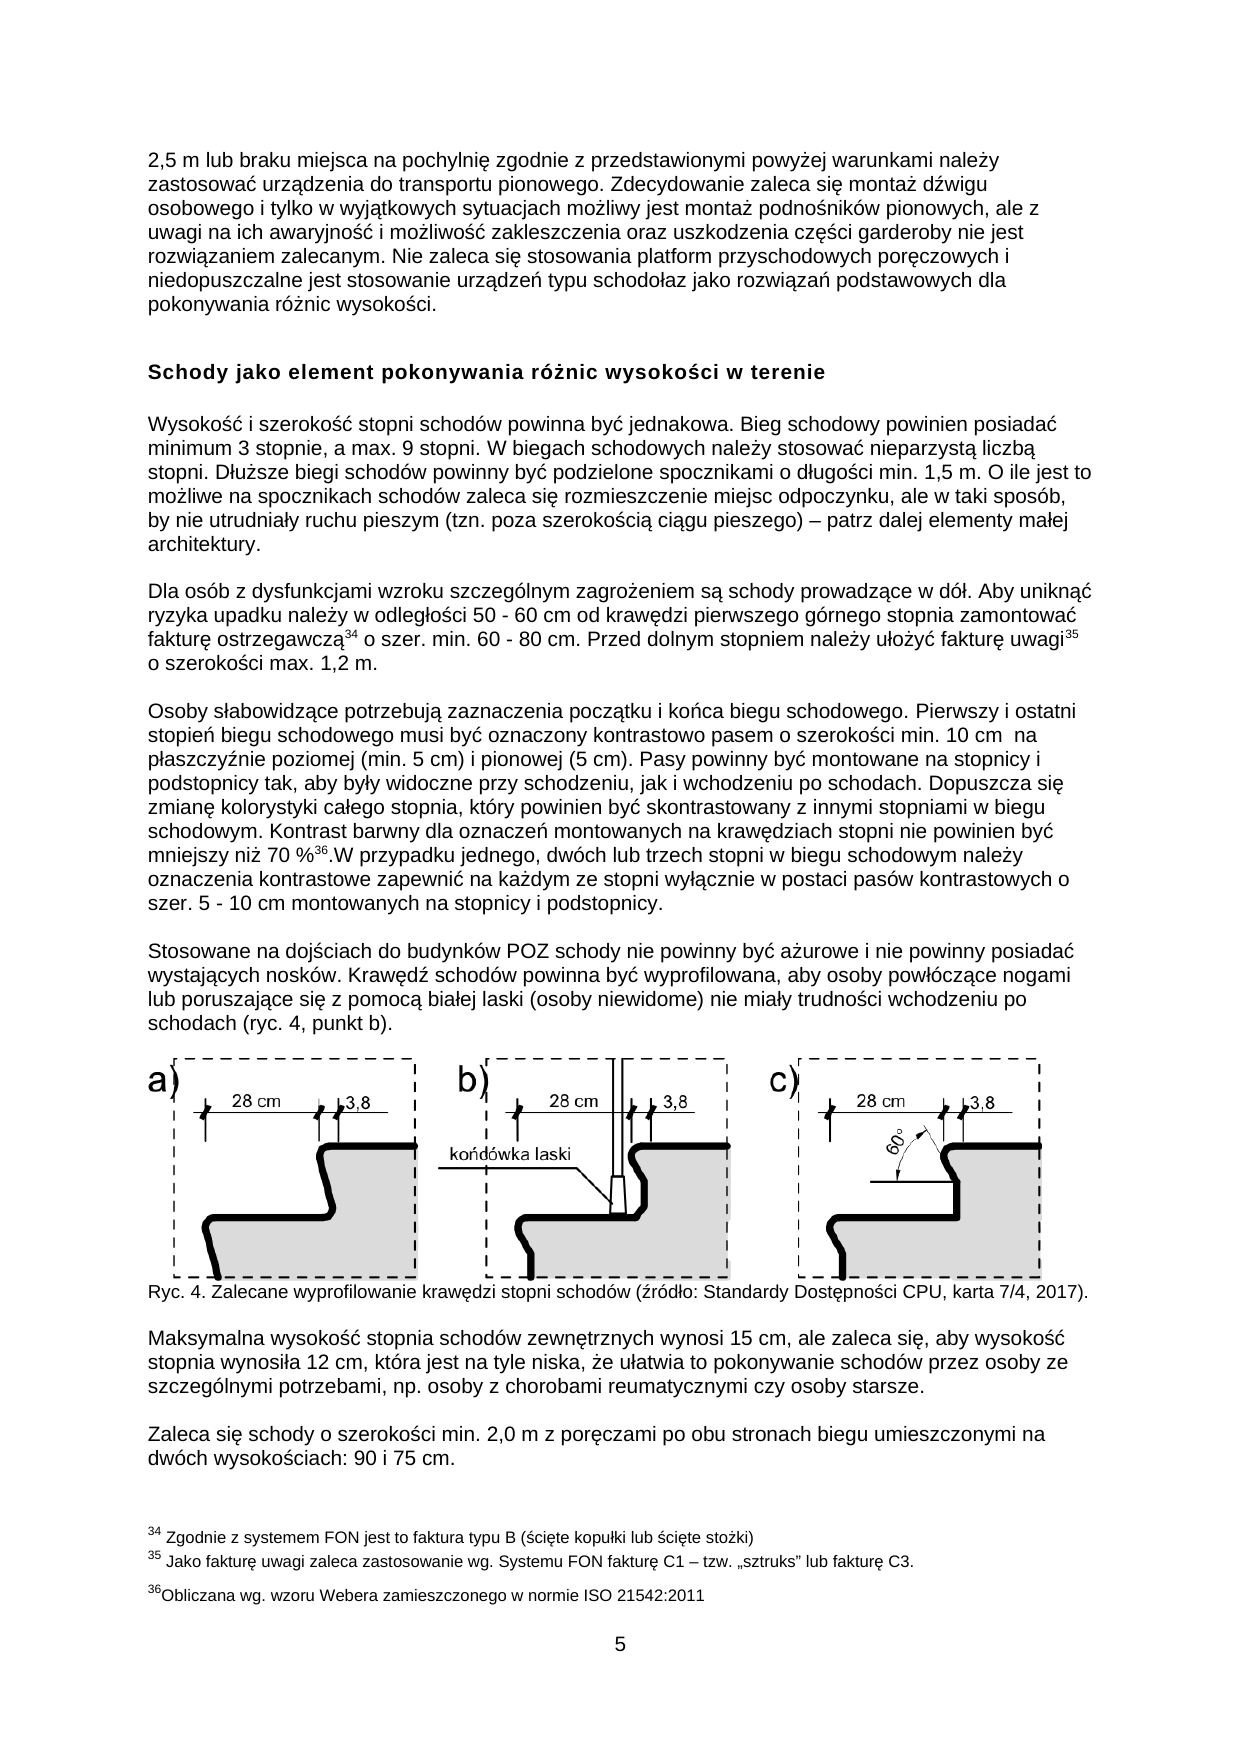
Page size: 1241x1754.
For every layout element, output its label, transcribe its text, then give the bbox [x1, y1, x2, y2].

text Zaleca się schody o szerokości min. 2,0 m z poręczami po obu stronach biegu umieszczonymi na dwóch wysokościach: 90 i 75 cm. [148, 1422, 1092, 1470]
subtitle Schody jako element pokonywania różnic wysokości w terenie [148, 360, 1092, 384]
text Dla osób z dysfunkcjami wzroku szczególnym zagrożeniem są schody prowadzące w dół. Aby uniknąć ryzyka upadku należy w odległości 50 - 60 cm od krawędzi pierwszego górnego stopnia zamontować fakturę ostrzegawczą o szer. min. 60 - 80 cm. Przed dolnym stopniem należy ułożyć fakturę uwagi o szerokości max. 1,2 m. [148, 579, 1092, 675]
text Stosowane na dojściach do budynków POZ schody nie powinny być ażurowe i nie powinny posiadać wystających nosków. Krawędź schodów powinna być wyprofilowana, aby osoby powłóczące nogami lub poruszające się z pomocą białej laski (osoby niewidome) nie miały trudności wchodzeniu po schodach (ryc. 4, punkt b). [148, 939, 1092, 1034]
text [148, 148, 1092, 315]
picture [147, 1058, 1042, 1281]
text Maksymalna wysokość stopnia schodów zewnętrznych wynosi 15 cm, ale zaleca się, aby wysokość stopnia wynosiła 12 cm, która jest na tyle niska, że ułatwia to pokonywanie schodów przez osoby ze szczególnymi potrzebami, np. osoby z chorobami reumatycznymi czy osoby starsze. [148, 1326, 1092, 1398]
text Ryc. 4. Zalecane wyprofilowanie krawędzi stopni schodów (źródło: Standardy Dostępności CPU, karta 7/4, 2017). [148, 1281, 1092, 1302]
text Osoby słabowidzące potrzebują zaznaczenia początku i końca biegu schodowego. Pierwszy i ostatni stopień biegu schodowego musi być oznaczony kontrastowo pasem o szerokości min. 10 cm na płaszczyźnie poziomej (min. 5 cm) i pionowej (5 cm). Pasy powinny być montowane na stopnicy i podstopnicy tak, aby były widoczne przy schodzeniu, jak i wchodzeniu po schodach. Dopuszcza się zmianę kolorystyki całego stopnia, który powinien być skontrastowany z innymi stopniami w biegu schodowym. Kontrast barwny dla oznaczeń montowanych na krawędziach stopni nie powinien być mniejszy niż 70 %.W przypadku jednego, dwóch lub trzech stopni w biegu schodowym należy oznaczenia kontrastowe zapewnić na każdym ze stopni wyłącznie w postaci pasów kontrastowych o szer. 5 - 10 cm montowanych na stopnicy i podstopnicy. [148, 699, 1092, 915]
text Wysokość i szerokość stopni schodów powinna być jednakowa. Bieg schodowy powinien posiadać minimum 3 stopnie, a max. 9 stopni. W biegach schodowych należy stosować nieparzystą liczbą stopni. Dłuższe biegi schodów powinny być podzielone spocznikami o długości min. 1,5 m. O ile jest to możliwe na spocznikach schodów zaleca się rozmieszczenie miejsc odpoczynku, ale w taki sposób, by nie utrudniały ruchu pieszym (tzn. poza szerokością ciągu pieszego) – patrz dalej elementy małej architektury. [148, 412, 1092, 555]
